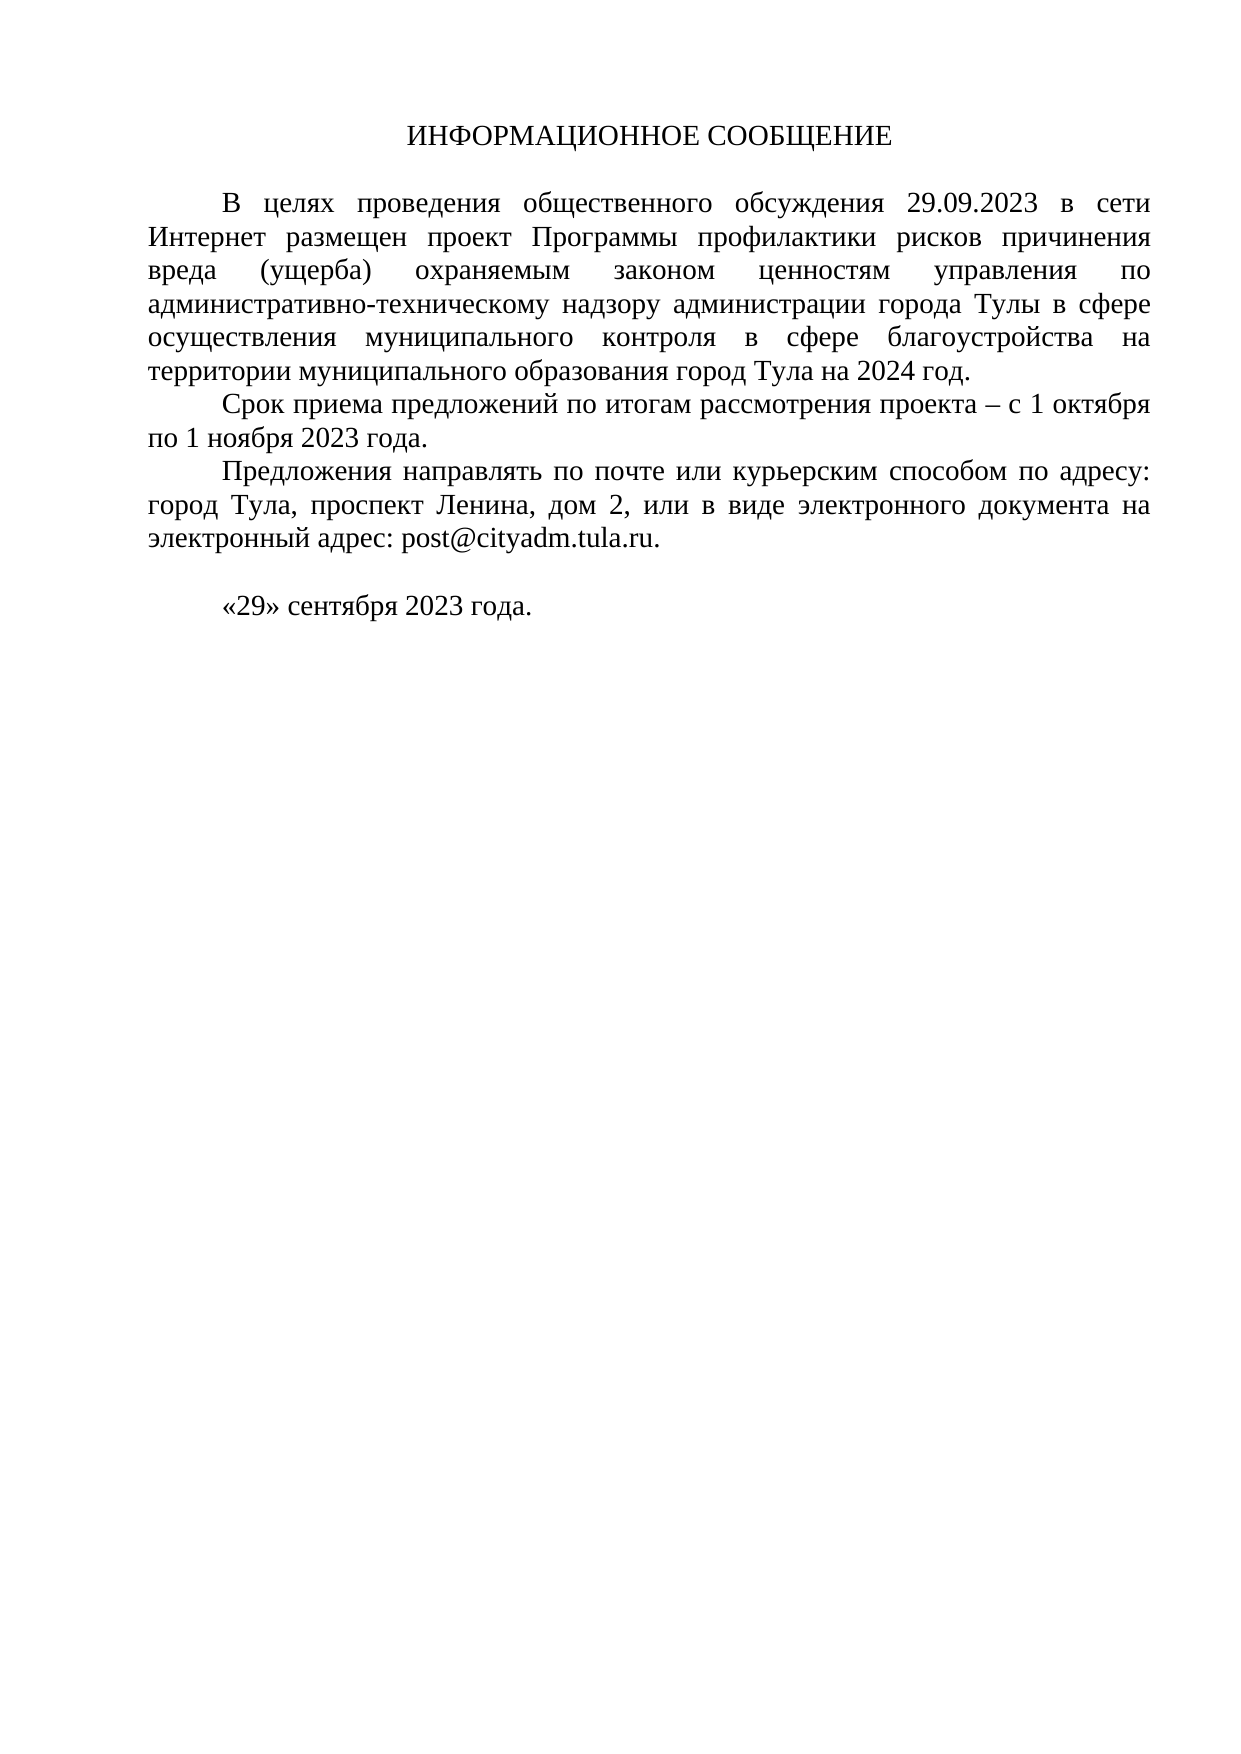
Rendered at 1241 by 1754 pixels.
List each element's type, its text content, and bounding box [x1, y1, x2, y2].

text «29» сентября 2023 года. [148, 588, 1152, 621]
text Предложения направлять по почте или курьерским способом по адресу: город Тула, проспект Ленина, дом 2, или в виде электронного документа на электронный адрес: post@cityadm.tula.ru. [148, 453, 1152, 554]
text Срок приема предложений по итогам рассмотрения проекта – с 1 октября по 1 ноября 2023 года. [148, 386, 1152, 453]
text ИНФОРМАЦИОННОЕ СООБЩЕНИЕ [148, 118, 1152, 152]
text В целях проведения общественного обсуждения 29.09.2023 в сети Интернет размещен проект Программы профилактики рисков причинения вреда (ущерба) охраняемым законом ценностям управления по административно-техническому надзору администрации города Тулы в сфере осуществления муниципального контроля в сфере благоустройства на территории муниципального образования город Тула на 2024 год. [148, 185, 1152, 386]
